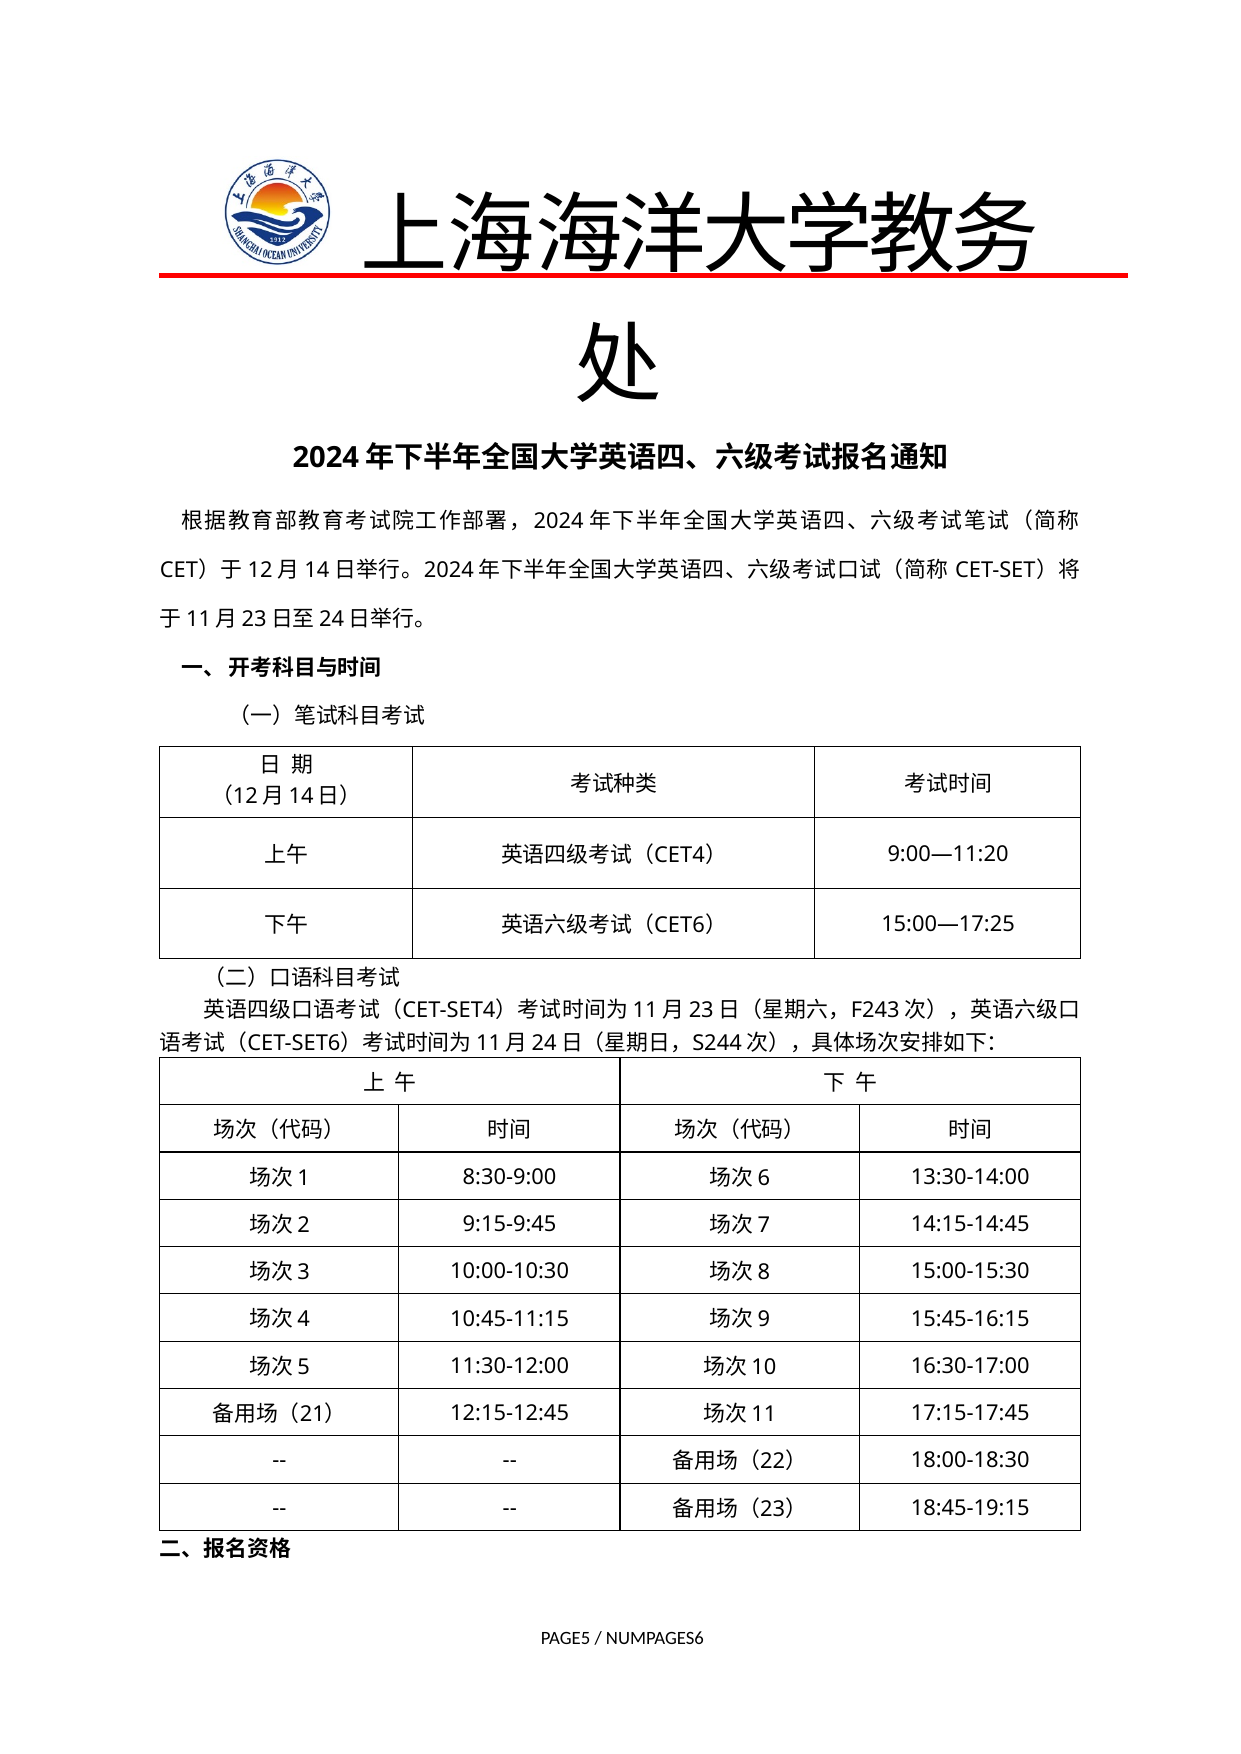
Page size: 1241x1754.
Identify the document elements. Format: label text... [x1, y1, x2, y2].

table_cell 15:45-16:15 [860, 1294, 1080, 1341]
table_cell 英语四级考试（CET4） [413, 818, 814, 887]
text 二、报名资格 [159, 1531, 1081, 1563]
table_cell 8:30-9:00 [399, 1153, 619, 1199]
table_cell 备用场（21） [160, 1389, 398, 1435]
table_cell 10:45-11:15 [399, 1294, 619, 1341]
table_cell 场次（代码） [160, 1105, 398, 1151]
table_cell 场次8 [621, 1247, 859, 1293]
table_cell -- [160, 1484, 398, 1530]
table_header 日 期 （12月14日） [160, 747, 412, 817]
table_cell -- [399, 1484, 619, 1530]
table_cell 12:15-12:45 [399, 1389, 619, 1435]
text 根据教育部教育考试院工作部署，2024年下半年全国大学英语四、六级考试笔试（简称CET）于12月14日举行。2024年下半年全国大学英语四、六级考试口试（简称CET-SET）将于11月23日至24日举行。 [159, 503, 1081, 633]
table_cell 11:30-12:00 [399, 1342, 619, 1388]
text 上海海洋大学教务处 [159, 162, 1081, 273]
list 笔试科目考试 [228, 697, 1081, 730]
table_cell 9:00—11:20 [815, 818, 1080, 887]
table_cell 场次11 [621, 1389, 859, 1435]
table_cell 下午 [160, 889, 412, 958]
table_cell 时间 [860, 1105, 1080, 1151]
table_header 下 午 [621, 1058, 1080, 1104]
table_cell 场次4 [160, 1294, 398, 1341]
table_cell 18:00-18:30 [860, 1436, 1080, 1482]
table_cell 英语六级考试（CET6） [413, 889, 814, 958]
table_cell 上午 [160, 818, 412, 887]
table_cell 10:00-10:30 [399, 1247, 619, 1293]
table_cell 场次2 [160, 1200, 398, 1246]
table_cell 13:30-14:00 [860, 1153, 1080, 1199]
picture [220, 156, 333, 268]
text 英语四级口语考试（CET-SET4）考试时间为11月23日（星期六，F243次），英语六级口语考试（CET-SET6）考试时间为11月24日（星期日，S244次），具体场次安排如下： [159, 992, 1081, 1057]
table_cell 时间 [399, 1105, 619, 1151]
table_header 上 午 [160, 1058, 619, 1104]
table_cell 场次9 [621, 1294, 859, 1341]
table_cell -- [160, 1436, 398, 1482]
table_cell 场次1 [160, 1153, 398, 1199]
table_cell 15:00-15:30 [860, 1247, 1080, 1293]
list 开考科目与时间 [181, 649, 1081, 682]
table_cell 场次7 [621, 1200, 859, 1246]
table_header 考试种类 [413, 747, 814, 817]
table_cell 场次10 [621, 1342, 859, 1388]
text （二）口语科目考试 [159, 959, 1081, 992]
table_cell 14:15-14:45 [860, 1200, 1080, 1246]
table_cell 备用场（23） [621, 1484, 859, 1530]
text 2024年下半年全国大学英语四、六级考试报名通知 [159, 422, 1081, 487]
table_cell 备用场（22） [621, 1436, 859, 1482]
table_cell 场次5 [160, 1342, 398, 1388]
table_cell 场次3 [160, 1247, 398, 1293]
table_cell 17:15-17:45 [860, 1389, 1080, 1435]
table_cell 15:00—17:25 [815, 889, 1080, 958]
table_cell 场次6 [621, 1153, 859, 1199]
table_cell 场次（代码） [621, 1105, 859, 1151]
table_header 考试时间 [815, 747, 1080, 817]
text 上海海洋大学教务处 [159, 278, 1081, 422]
table_cell 9:15-9:45 [399, 1200, 619, 1246]
table_cell -- [399, 1436, 619, 1482]
table_cell 18:45-19:15 [860, 1484, 1080, 1530]
table_cell 16:30-17:00 [860, 1342, 1080, 1388]
